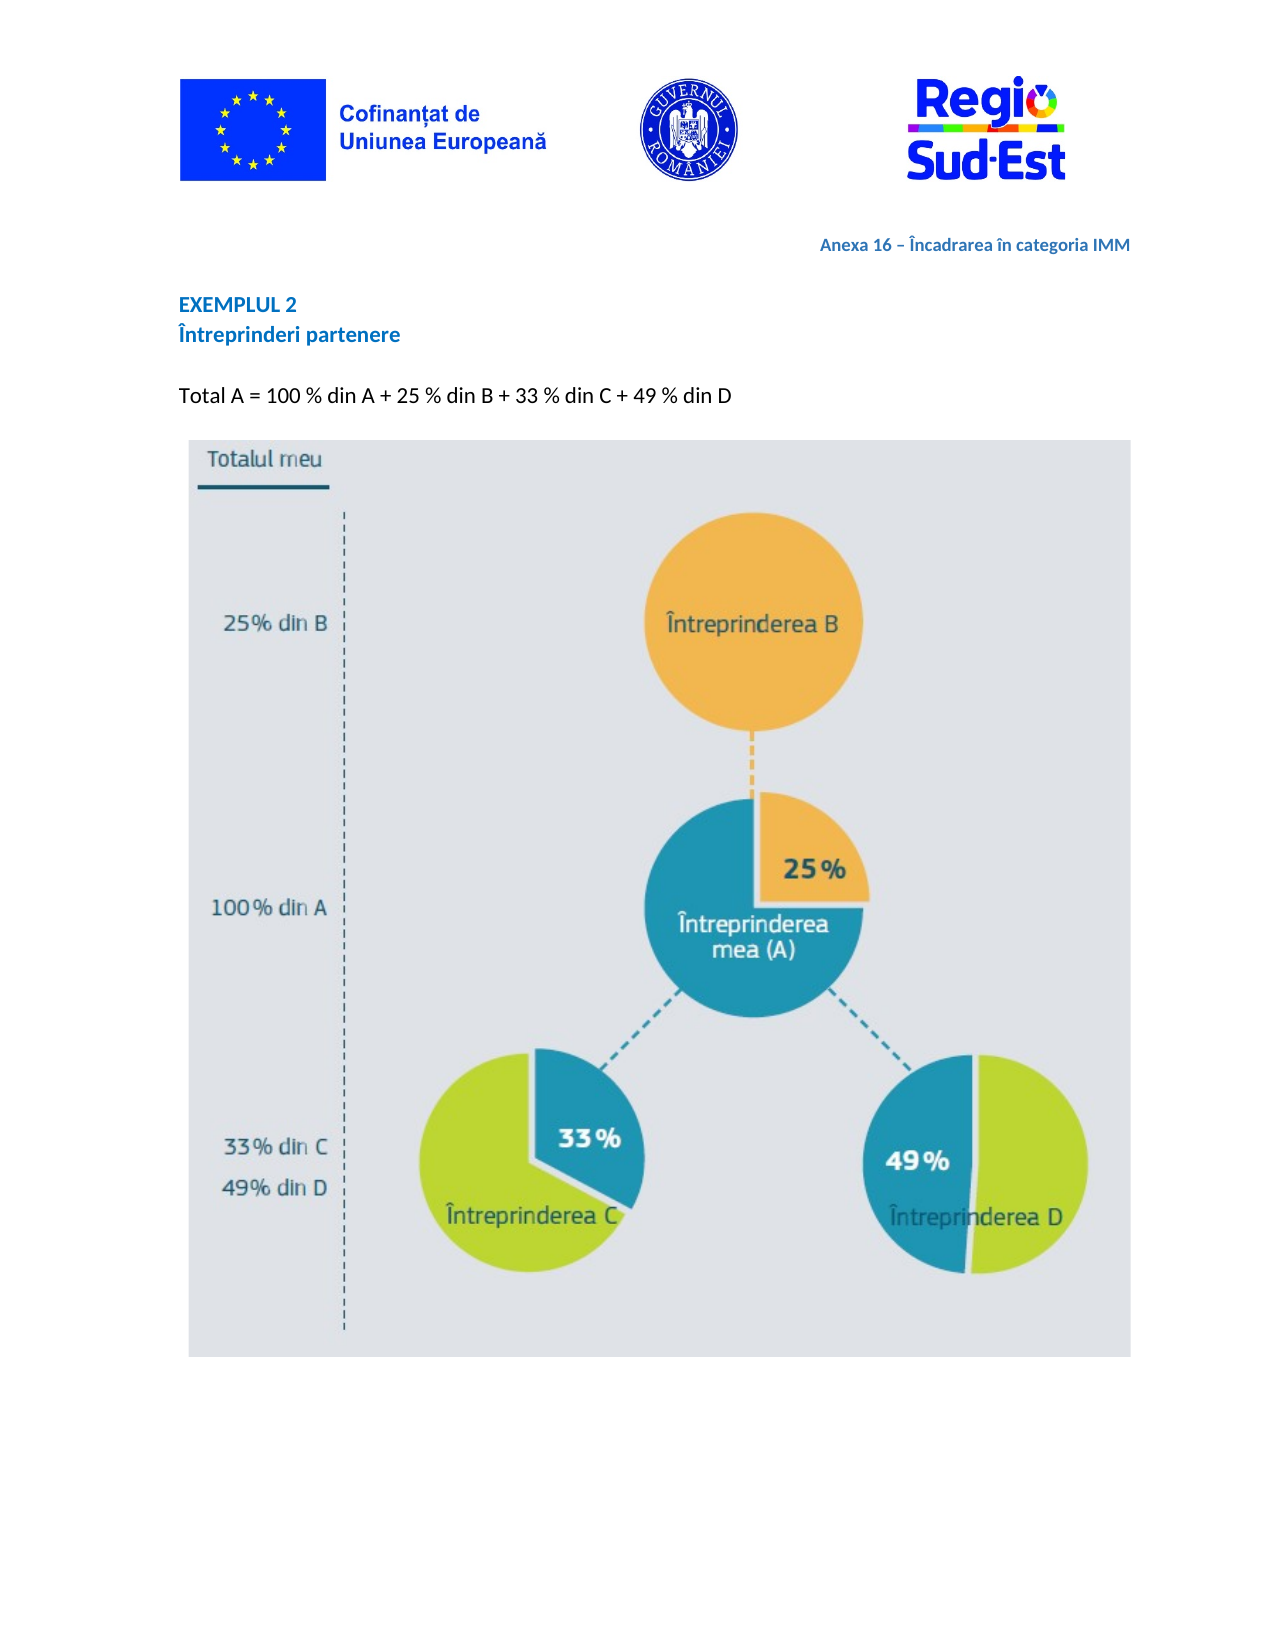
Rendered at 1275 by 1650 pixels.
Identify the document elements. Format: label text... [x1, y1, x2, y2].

subtitle EXEMPLUL 2 [178, 290, 1131, 318]
subtitle Întreprinderi partenere [178, 320, 1131, 348]
picture [188, 440, 1131, 1357]
picture [180, 76, 1066, 182]
text Total A = 100 % din A + 25 % din B + 33 % din C + 49 % din D [178, 381, 1126, 409]
